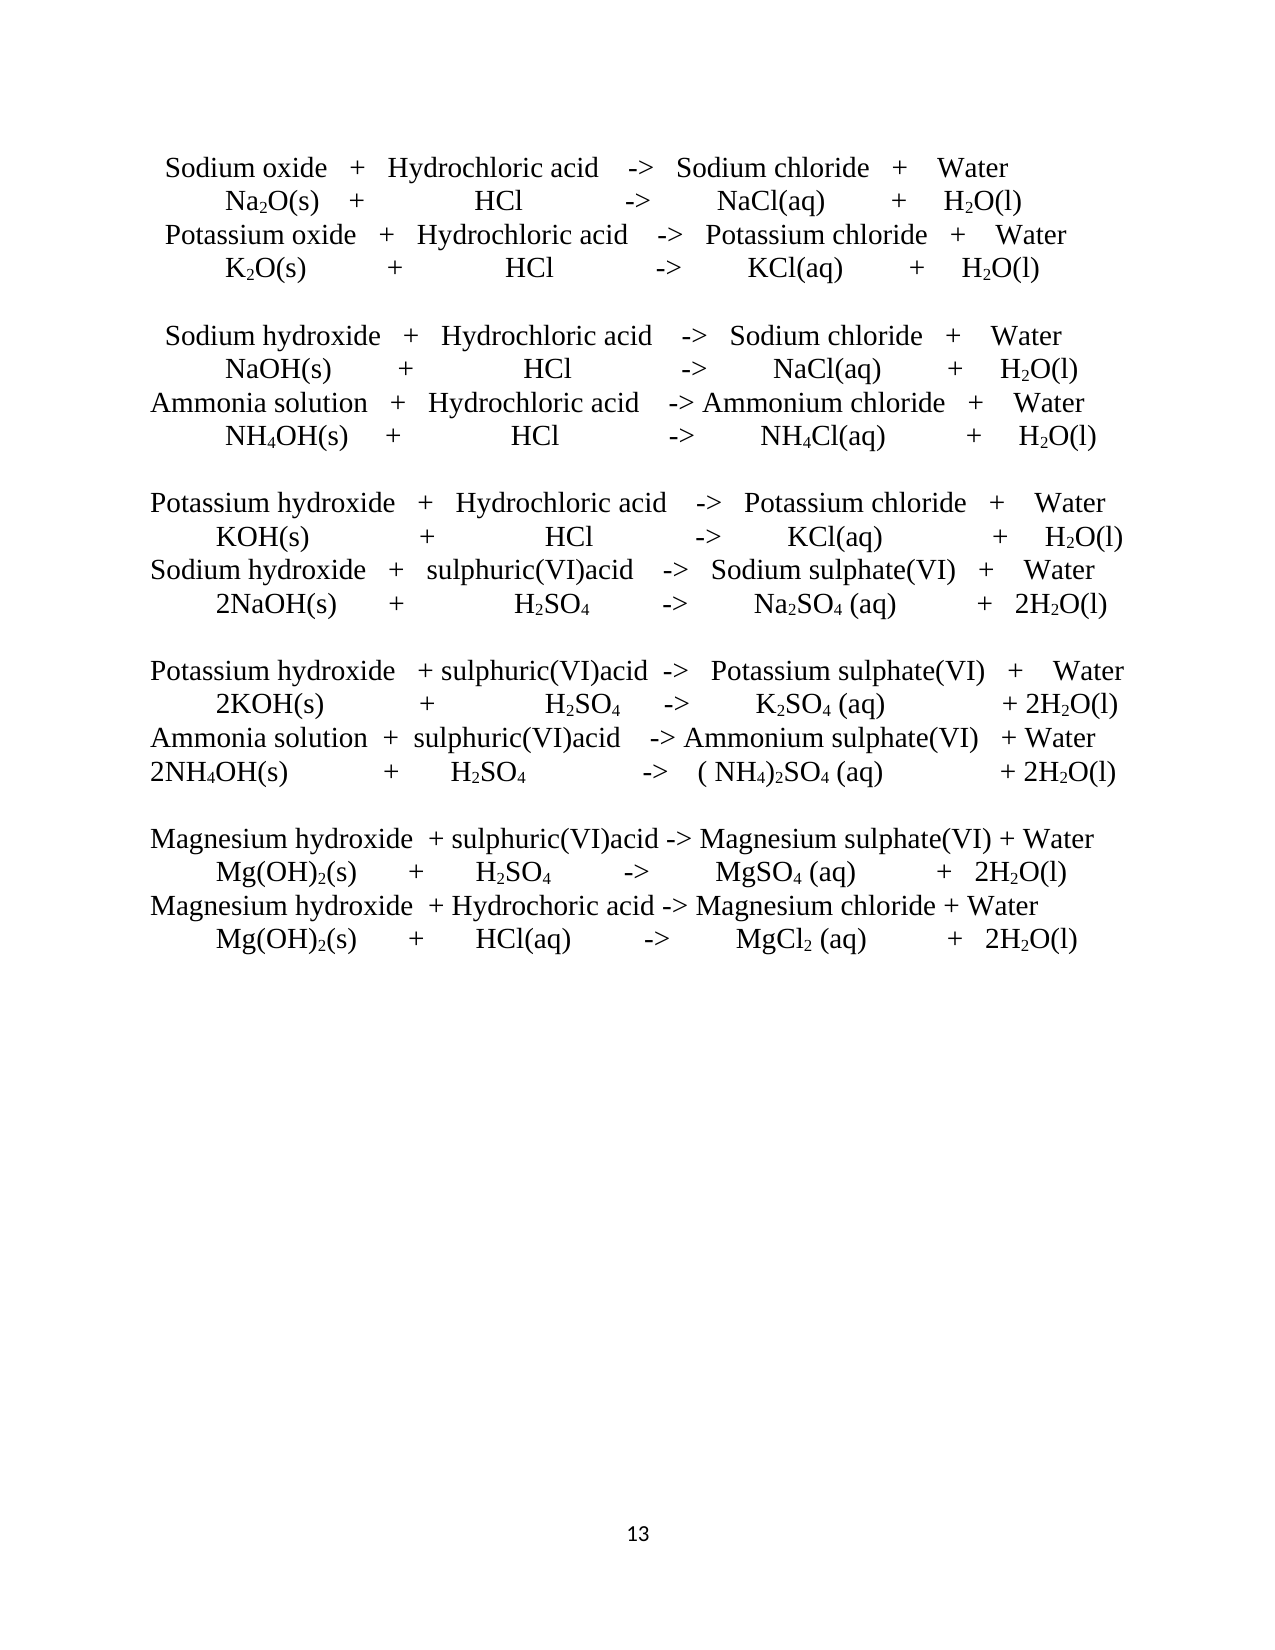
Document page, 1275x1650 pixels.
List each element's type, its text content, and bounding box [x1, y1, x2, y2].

text NH4OH(s) + HCl -> NH4Cl(aq) + H2O(l) [150, 418, 1125, 452]
text Mg(OH)2(s) + H2SO4 -> MgSO4 (aq) + 2H2O(l) [150, 854, 1125, 888]
text Magnesium hydroxide + Hydrochoric acid -> Magnesium chloride + Water [150, 888, 1125, 921]
text Sodium oxide + Hydrochloric acid -> Sodium chloride + Water [150, 150, 1125, 183]
text KOH(s) + HCl -> KCl(aq) + H2O(l) [150, 519, 1125, 552]
text Potassium oxide + Hydrochloric acid -> Potassium chloride + Water [150, 217, 1125, 251]
text Sodium hydroxide + sulphuric(VI)acid -> Sodium sulphate(VI) + Water [150, 552, 1125, 586]
text Ammonia solution + sulphuric(VI)acid -> Ammonium sulphate(VI) + Water [150, 720, 1125, 754]
text 2NH4OH(s) + H2SO4 -> ( NH4)2SO4 (aq) + 2H2O(l) [150, 754, 1125, 787]
text Na2O(s) + HCl -> NaCl(aq) + H2O(l) [150, 183, 1125, 217]
text Potassium hydroxide + Hydrochloric acid -> Potassium chloride + Water [150, 485, 1125, 519]
text 2NaOH(s) + H2SO4 -> Na2SO4 (aq) + 2H2O(l) [150, 586, 1125, 619]
text Mg(OH)2(s) + HCl(aq) -> MgCl2 (aq) + 2H2O(l) [150, 921, 1125, 955]
text Magnesium hydroxide + sulphuric(VI)acid -> Magnesium sulphate(VI) + Water [150, 821, 1125, 854]
text Ammonia solution + Hydrochloric acid -> Ammonium chloride + Water [150, 385, 1125, 418]
text K2O(s) + HCl -> KCl(aq) + H2O(l) [150, 251, 1125, 284]
text NaOH(s) + HCl -> NaCl(aq) + H2O(l) [150, 351, 1125, 385]
text Potassium hydroxide + sulphuric(VI)acid -> Potassium sulphate(VI) + Water [150, 653, 1125, 687]
text 2KOH(s) + H2SO4 -> K2SO4 (aq) + 2H2O(l) [150, 687, 1125, 720]
text Sodium hydroxide + Hydrochloric acid -> Sodium chloride + Water [150, 318, 1125, 351]
